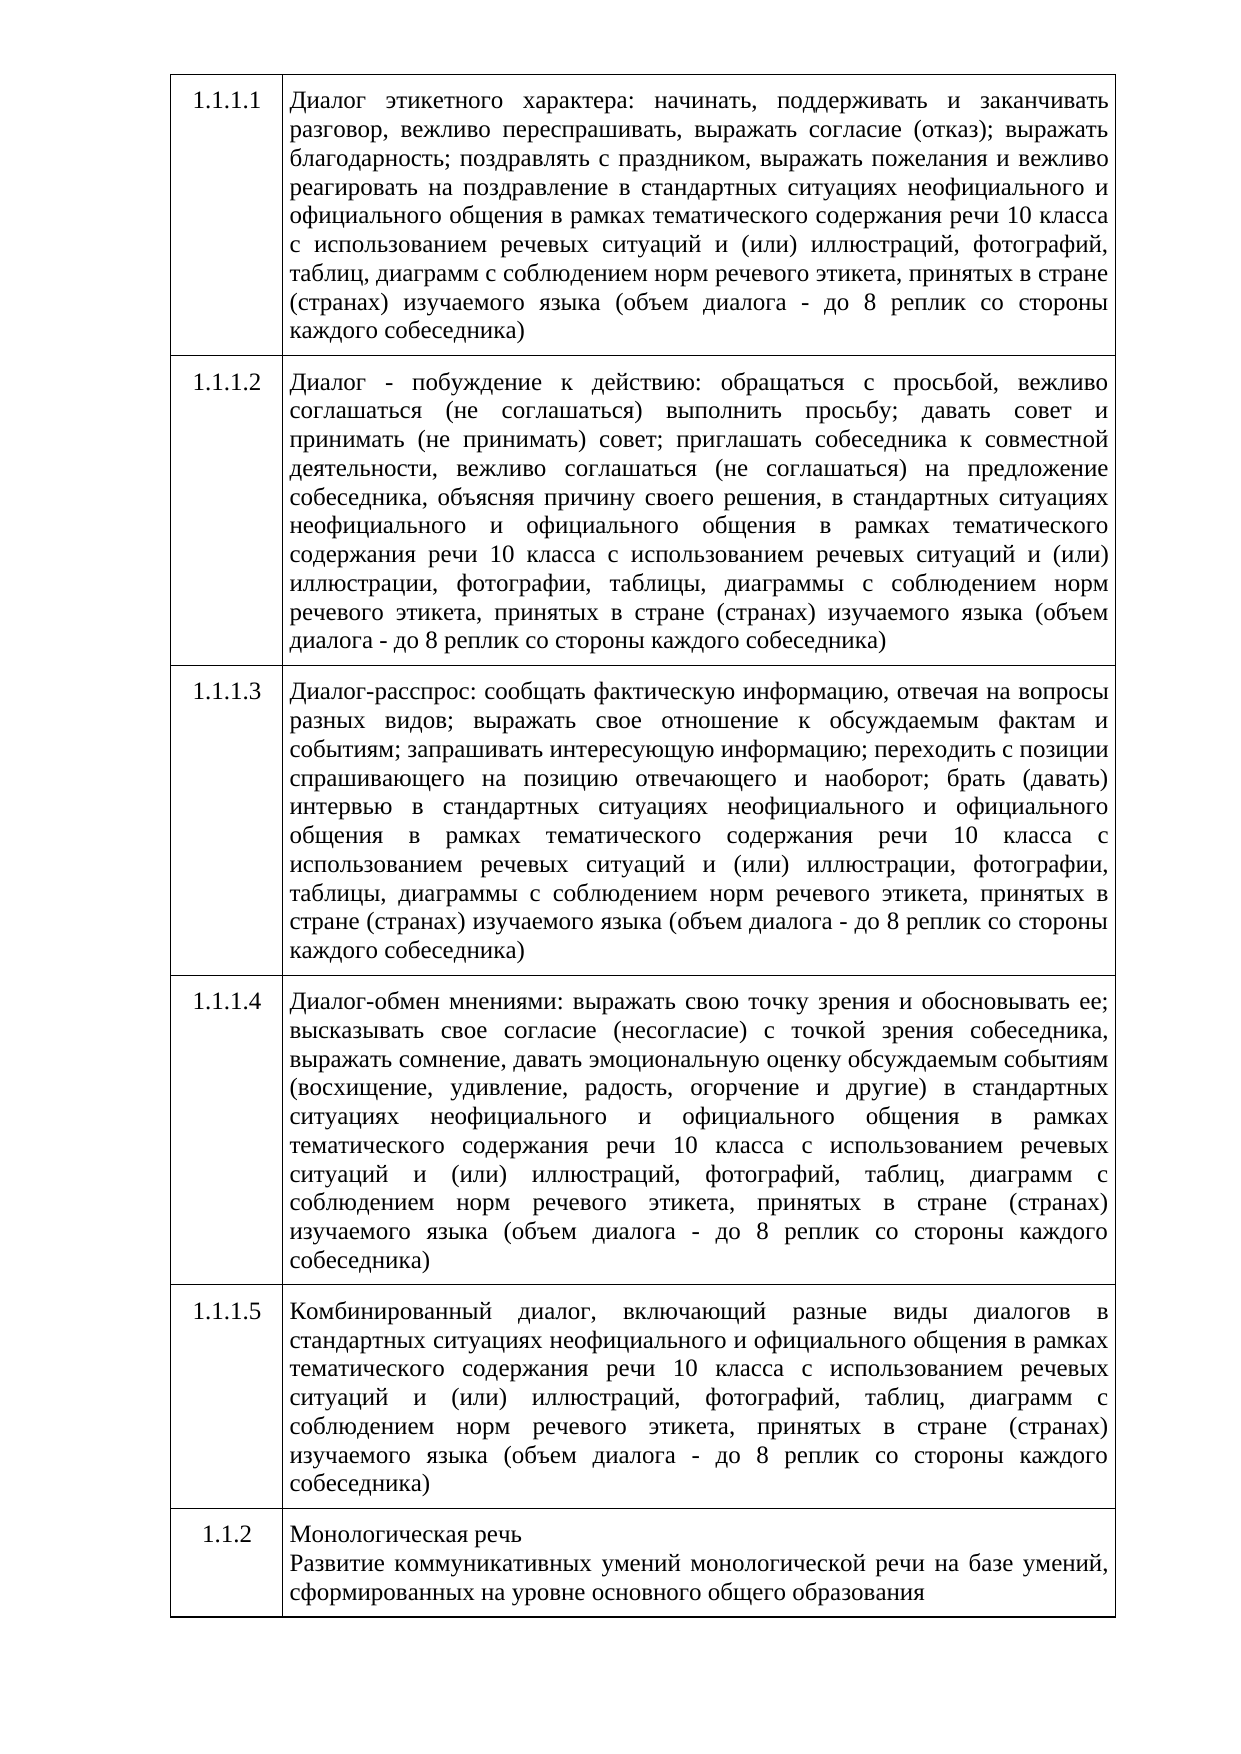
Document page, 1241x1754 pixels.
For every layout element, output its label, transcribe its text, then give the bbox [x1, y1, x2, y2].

table_cell 1.1.1.5 [171, 1285, 282, 1508]
table_cell Диалог этикетного характера: начинать, поддерживать и заканчивать разговор, вежливо переспрашивать, выражать согласие (отказ); выражать благодарность; поздравлять с праздником, выражать пожелания и вежливо реагировать на поздравление в стандартных ситуациях неофициального и официального общения в рамках тематического содержания речи 10 класса с использованием речевых ситуаций и (или) иллюстраций, фотографий, таблиц, диаграмм с соблюдением норм речевого этикета, принятых в стране (странах) изучаемого языка (объем диалога - до 8 реплик со стороны каждого собеседника) [283, 75, 1115, 355]
table_cell Комбинированный диалог, включающий разные виды диалогов в стандартных ситуациях неофициального и официального общения в рамках тематического содержания речи 10 класса с использованием речевых ситуаций и (или) иллюстраций, фотографий, таблиц, диаграмм с соблюдением норм речевого этикета, принятых в стране (странах) изучаемого языка (объем диалога - до 8 реплик со стороны каждого собеседника) [283, 1285, 1115, 1508]
table_cell 1.1.1.1 [171, 75, 282, 355]
table_cell 1.1.1.2 [171, 356, 282, 665]
table_cell 1.1.1.4 [171, 976, 282, 1284]
table_cell Монологическая речь Развитие коммуникативных умений монологической речи на базе умений, сформированных на уровне основного общего образования [283, 1509, 1115, 1616]
table_cell Диалог-расспрос: сообщать фактическую информацию, отвечая на вопросы разных видов; выражать свое отношение к обсуждаемым фактам и событиям; запрашивать интересующую информацию; переходить с позиции спрашивающего на позицию отвечающего и наоборот; брать (давать) интервью в стандартных ситуациях неофициального и официального общения в рамках тематического содержания речи 10 класса с использованием речевых ситуаций и (или) иллюстрации, фотографии, таблицы, диаграммы с соблюдением норм речевого этикета, принятых в стране (странах) изучаемого языка (объем диалога - до 8 реплик со стороны каждого собеседника) [283, 666, 1115, 974]
table_cell 1.1.2 [171, 1509, 282, 1616]
table_cell Диалог-обмен мнениями: выражать свою точку зрения и обосновывать ее; высказывать свое согласие (несогласие) с точкой зрения собеседника, выражать сомнение, давать эмоциональную оценку обсуждаемым событиям (восхищение, удивление, радость, огорчение и другие) в стандартных ситуациях неофициального и официального общения в рамках тематического содержания речи 10 класса с использованием речевых ситуаций и (или) иллюстраций, фотографий, таблиц, диаграмм с соблюдением норм речевого этикета, принятых в стране (странах) изучаемого языка (объем диалога - до 8 реплик со стороны каждого собеседника) [283, 976, 1115, 1284]
table_cell 1.1.1.3 [171, 666, 282, 974]
table_cell Диалог - побуждение к действию: обращаться с просьбой, вежливо соглашаться (не соглашаться) выполнить просьбу; давать совет и принимать (не принимать) совет; приглашать собеседника к совместной деятельности, вежливо соглашаться (не соглашаться) на предложение собеседника, объясняя причину своего решения, в стандартных ситуациях неофициального и официального общения в рамках тематического содержания речи 10 класса с использованием речевых ситуаций и (или) иллюстрации, фотографии, таблицы, диаграммы с соблюдением норм речевого этикета, принятых в стране (странах) изучаемого языка (объем диалога - до 8 реплик со стороны каждого собеседника) [283, 356, 1115, 665]
